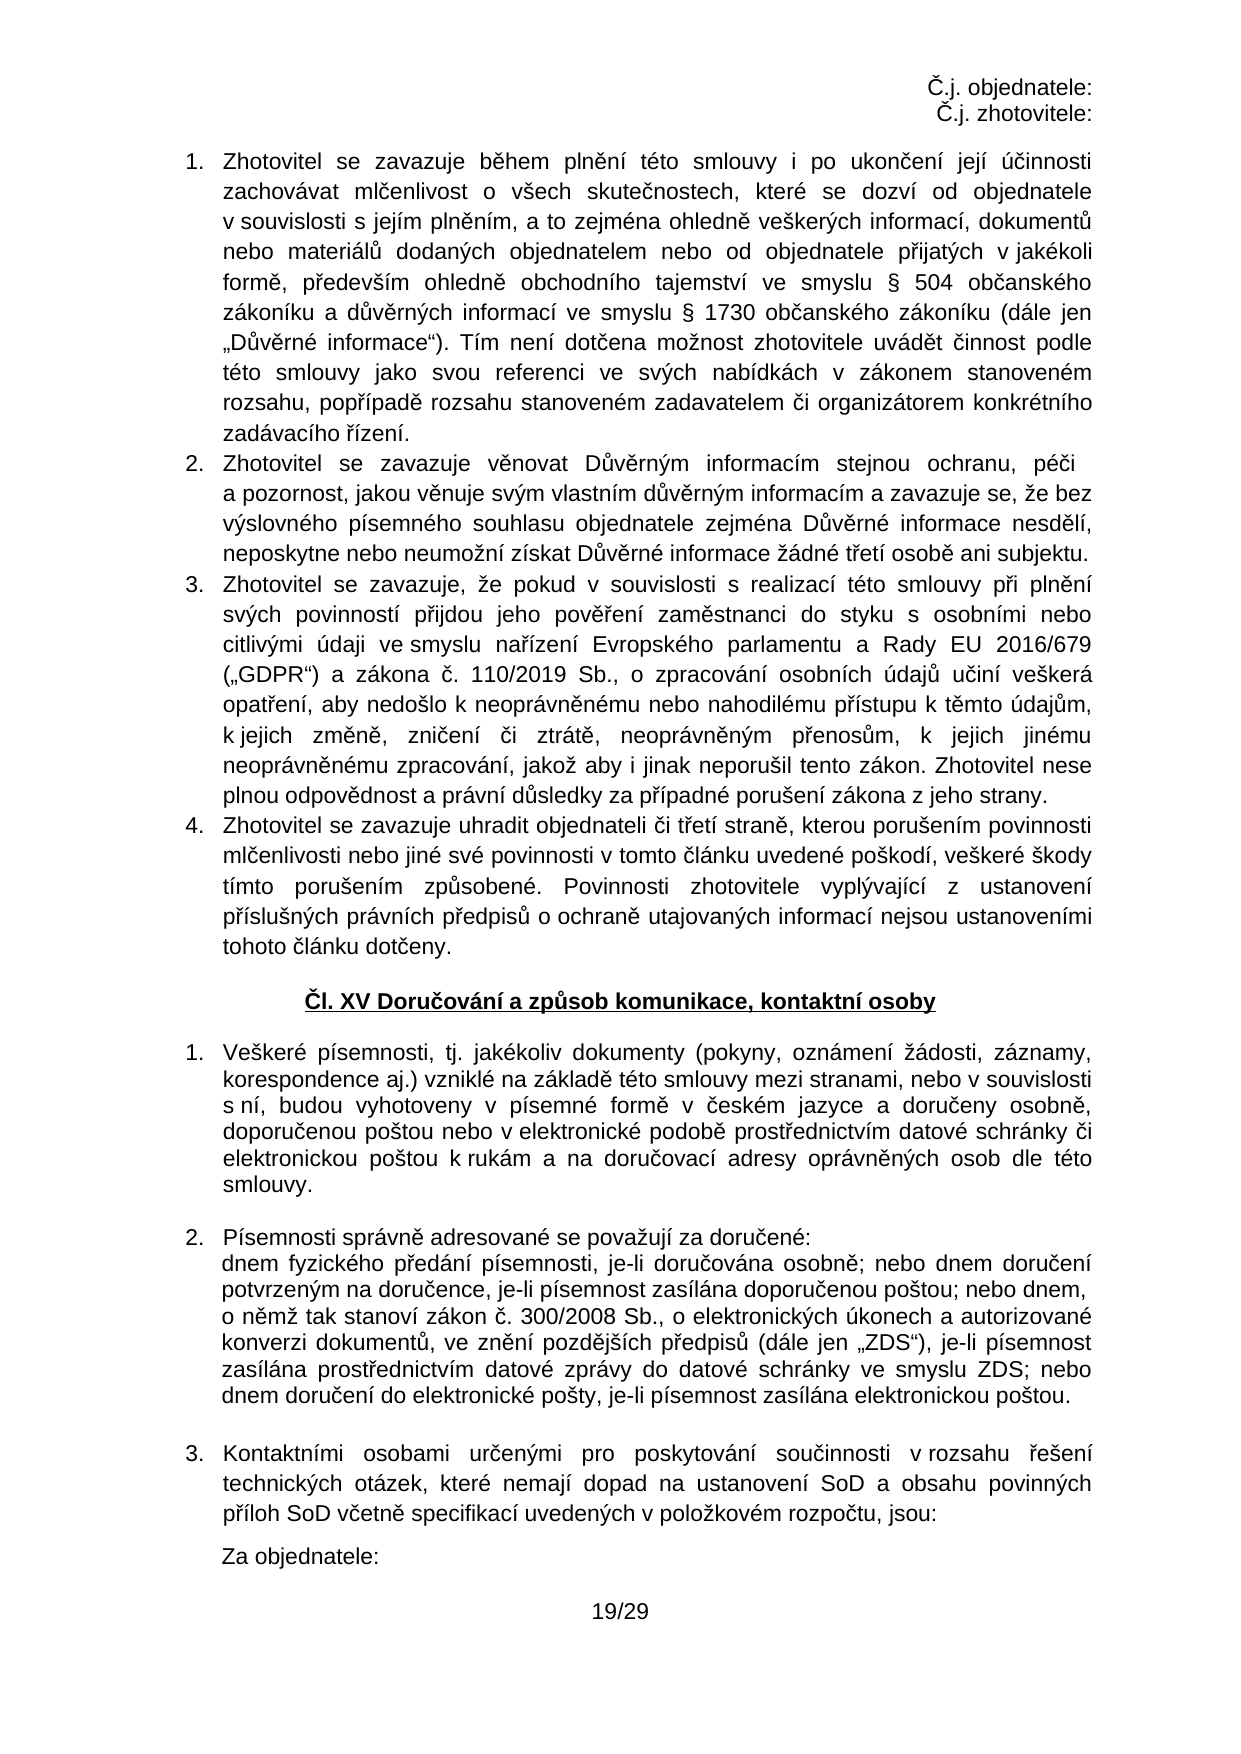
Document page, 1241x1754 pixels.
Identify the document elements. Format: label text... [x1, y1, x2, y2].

list Zhotovitel se zavazuje věnovat Důvěrným informacím stejnou ochranu, péči a pozornost, jakou věnuje svým vlastním důvěrným informacím a zavazuje se, že bez výslovného písemného souhlasu objednatele zejména Důvěrné informace nesdělí, neposkytne nebo neumožní získat Důvěrné informace žádné třetí osobě ani subjektu. [185, 450, 1093, 567]
list Písemnosti správně adresované se považují za doručené: [185, 1224, 1093, 1250]
list Zhotovitel se zavazuje během plnění této smlouvy i po ukončení její účinnosti zachovávat mlčenlivost o všech skutečnostech, které se dozví od objednatele v souvislosti s jejím plněním, a to zejména ohledně veškerých informací, dokumentů nebo materiálů dodaných objednatelem nebo od objednatele přijatých v jakékoli formě, především ohledně obchodního tajemství ve smyslu § 504 občanského zákoníku a důvěrných informací ve smyslu § 1730 občanského zákoníku (dále jen „Důvěrné informace“). Tím není dotčena možnost zhotovitele uvádět činnost podle této smlouvy jako svou referenci ve svých nabídkách v zákonem stanoveném rozsahu, popřípadě rozsahu stanoveném zadavatelem či organizátorem konkrétního zadávacího řízení. [185, 148, 1093, 446]
list Veškeré písemnosti, tj. jakékoliv dokumenty (pokyny, oznámení žádosti, záznamy, korespondence aj.) vzniklé na základě této smlouvy mezi stranami, nebo v souvislosti s ní, budou vyhotoveny v písemné formě v českém jazyce a doručeny osobně, doporučenou poštou nebo v elektronické podobě prostřednictvím datové schránky či elektronickou poštou k rukám a na doručovací adresy oprávněných osob dle této smlouvy. [185, 1039, 1093, 1197]
list Zhotovitel se zavazuje uhradit objednateli či třetí straně, kterou porušením povinnosti mlčenlivosti nebo jiné své povinnosti v tomto článku uvedené poškodí, veškeré škody tímto porušením způsobené. Povinnosti zhotovitele vyplývající z ustanovení příslušných právních předpisů o ochraně utajovaných informací nejsou ustanoveními tohoto článku dotčeny. [185, 812, 1093, 959]
text Čl. XV Doručování a způsob komunikace, kontaktní osoby [148, 988, 1093, 1014]
text o němž tak stanoví zákon č. 300/2008 Sb., o elektronických úkonech a autorizované konverzi dokumentů, ve znění pozdějších předpisů (dále jen „ZDS“), je-li písemnost zasílána prostřednictvím datové zprávy do datové schránky ve smyslu ZDS; nebo dnem doručení do elektronické pošty, je-li písemnost zasílána elektronickou poštou. [221, 1303, 1093, 1408]
text Za objednatele: [185, 1543, 1093, 1569]
text dnem fyzického předání písemnosti, je-li doručována osobně; nebo dnem doručení potvrzeným na doručence, je-li písemnost zasílána doporučenou poštou; nebo dnem, [221, 1250, 1093, 1303]
list Zhotovitel se zavazuje, že pokud v souvislosti s realizací této smlouvy při plnění svých povinností přijdou jeho pověření zaměstnanci do styku s osobními nebo citlivými údaji ve smyslu nařízení Evropského parlamentu a Rady EU 2016/679 („GDPR“) a zákona č. 110/2019 Sb., o zpracování osobních údajů učiní veškerá opatření, aby nedošlo k neoprávněnému nebo nahodilému přístupu k těmto údajům, k jejich změně, zničení či ztrátě, neoprávněným přenosům, k jejich jinému neoprávněnému zpracování, jakož aby i jinak neporušil tento zákon. Zhotovitel nese plnou odpovědnost a právní důsledky za případné porušení zákona z jeho strany. [185, 571, 1093, 808]
list Kontaktními osobami určenými pro poskytování součinnosti v rozsahu řešení technických otázek, které nemají dopad na ustanovení SoD a obsahu povinných příloh SoD včetně specifikací uvedených v položkovém rozpočtu, jsou: [185, 1440, 1093, 1527]
